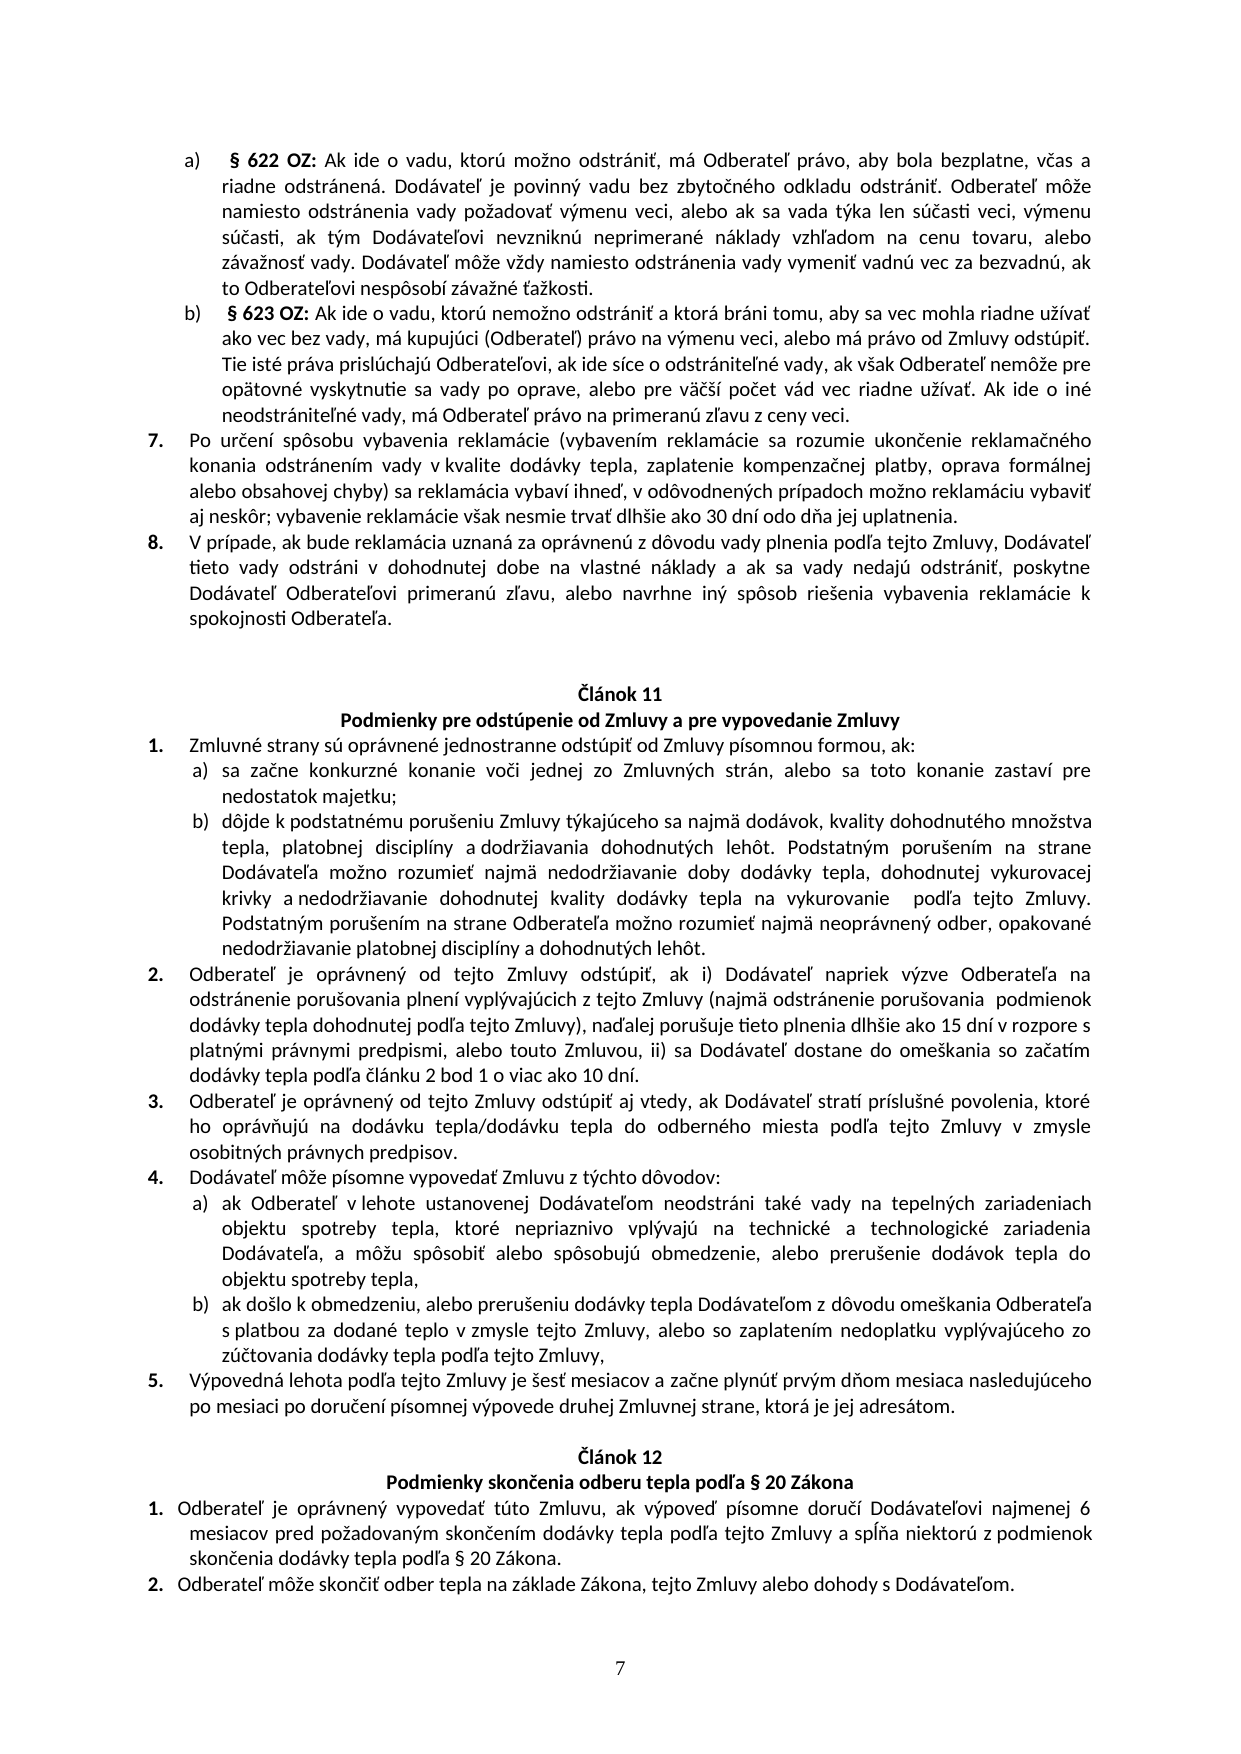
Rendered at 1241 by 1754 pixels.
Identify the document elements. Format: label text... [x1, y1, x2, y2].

text Článok 11 [148, 681, 1092, 707]
list ak došlo k obmedzeniu, alebo prerušeniu dodávky tepla Dodávateľom z dôvodu omeškania Odberateľa s platbou za dodané teplo v zmysle tejto Zmluvy, alebo so zaplatením nedoplatku vyplývajúceho zo zúčtovania dodávky tepla podľa tejto Zmluvy, [192, 1291, 1092, 1368]
list Odberateľ je oprávnený od tejto Zmluvy odstúpiť, ak i) Dodávateľ napriek výzve Odberateľa na odstránenie porušovania plnení vyplývajúcich z tejto Zmluvy (najmä odstránenie porušovania podmienok dodávky tepla dohodnutej podľa tejto Zmluvy), naďalej porušuje tieto plnenia dlhšie ako 15 dní v rozpore s platnými právnymi predpismi, alebo touto Zmluvou, ii) sa Dodávateľ dostane do omeškania so začatím dodávky tepla podľa článku 2 bod 1 o viac ako 10 dní. [148, 961, 1092, 1088]
list Dodávateľ môže písomne vypovedať Zmluvu z týchto dôvodov: [148, 1164, 1092, 1190]
list § 622 OZ: Ak ide o vadu, ktorú možno odstrániť, má Odberateľ právo, aby bola bezplatne, včas a riadne odstránená. Dodávateľ je povinný vadu bez zbytočného odkladu odstrániť. Odberateľ môže namiesto odstránenia vady požadovať výmenu veci, alebo ak sa vada týka len súčasti veci, výmenu súčasti, ak tým Dodávateľovi nevzniknú neprimerané náklady vzhľadom na cenu tovaru, alebo závažnosť vady. Dodávateľ môže vždy namiesto odstránenia vady vymeniť vadnú vec za bezvadnú, ak to Odberateľovi nespôsobí závažné ťažkosti. [184, 148, 1092, 300]
text Podmienky pre odstúpenie od Zmluvy a pre vypovedanie Zmluvy [148, 707, 1092, 732]
list V prípade, ak bude reklamácia uznaná za oprávnenú z dôvodu vady plnenia podľa tejto Zmluvy, Dodávateľ tieto vady odstráni v dohodnutej dobe na vlastné náklady a ak sa vady nedajú odstrániť, poskytne Dodávateľ Odberateľovi primeranú zľavu, alebo navrhne iný spôsob riešenia vybavenia reklamácie k spokojnosti Odberateľa. [148, 529, 1092, 631]
list Odberateľ je oprávnený od tejto Zmluvy odstúpiť aj vtedy, ak Dodávateľ stratí príslušné povolenia, ktoré ho oprávňujú na dodávku tepla/dodávku tepla do odberného miesta podľa tejto Zmluvy v zmysle osobitných právnych predpisov. [148, 1088, 1092, 1164]
list Odberateľ je oprávnený vypovedať túto Zmluvu, ak výpoveď písomne doručí Dodávateľovi najmenej 6 mesiacov pred požadovaným skončením dodávky tepla podľa tejto Zmluvy a spĺňa niektorú z podmienok skončenia dodávky tepla podľa § 20 Zákona. [148, 1495, 1092, 1571]
text Článok 12 [148, 1444, 1092, 1469]
list ak Odberateľ v lehote ustanovenej Dodávateľom neodstráni také vady na tepelných zariadeniach objektu spotreby tepla, ktoré nepriaznivo vplývajú na technické a technologické zariadenia Dodávateľa, a môžu spôsobiť alebo spôsobujú obmedzenie, alebo prerušenie dodávok tepla do objektu spotreby tepla, [192, 1190, 1092, 1291]
list dôjde k podstatnému porušeniu Zmluvy týkajúceho sa najmä dodávok, kvality dohodnutého množstva tepla, platobnej disciplíny a dodržiavania dohodnutých lehôt. Podstatným porušením na strane Dodávateľa možno rozumieť najmä nedodržiavanie doby dodávky tepla, dohodnutej vykurovacej krivky a nedodržiavanie dohodnutej kvality dodávky tepla na vykurovanie podľa tejto Zmluvy. Podstatným porušením na strane Odberateľa možno rozumieť najmä neoprávnený odber, opakované nedodržiavanie platobnej disciplíny a dohodnutých lehôt. [192, 808, 1092, 961]
list Výpovedná lehota podľa tejto Zmluvy je šesť mesiacov a začne plynúť prvým dňom mesiaca nasledujúceho po mesiaci po doručení písomnej výpovede druhej Zmluvnej strane, ktorá je jej adresátom. [148, 1368, 1092, 1418]
list § 623 OZ: Ak ide o vadu, ktorú nemožno odstrániť a ktorá bráni tomu, aby sa vec mohla riadne užívať ako vec bez vady, má kupujúci (Odberateľ) právo na výmenu veci, alebo má právo od Zmluvy odstúpiť. Tie isté práva prislúchajú Odberateľovi, ak ide síce o odstrániteľné vady, ak však Odberateľ nemôže pre opätovné vyskytnutie sa vady po oprave, alebo pre väčší počet vád vec riadne užívať. Ak ide o iné neodstrániteľné vady, má Odberateľ právo na primeranú zľavu z ceny veci. [184, 300, 1092, 427]
list sa začne konkurzné konanie voči jednej zo Zmluvných strán, alebo sa toto konanie zastaví pre nedostatok majetku; [192, 758, 1092, 808]
text Podmienky skončenia odberu tepla podľa § 20 Zákona [148, 1469, 1092, 1495]
list Po určení spôsobu vybavenia reklamácie (vybavením reklamácie sa rozumie ukončenie reklamačného konania odstránením vady v kvalite dodávky tepla, zaplatenie kompenzačnej platby, oprava formálnej alebo obsahovej chyby) sa reklamácia vybaví ihneď, v odôvodnených prípadoch možno reklamáciu vybaviť aj neskôr; vybavenie reklamácie však nesmie trvať dlhšie ako 30 dní odo dňa jej uplatnenia. [148, 427, 1092, 529]
list Zmluvné strany sú oprávnené jednostranne odstúpiť od Zmluvy písomnou formou, ak: [148, 732, 1092, 758]
list Odberateľ môže skončiť odber tepla na základe Zákona, tejto Zmluvy alebo dohody s Dodávateľom. [148, 1571, 1092, 1596]
